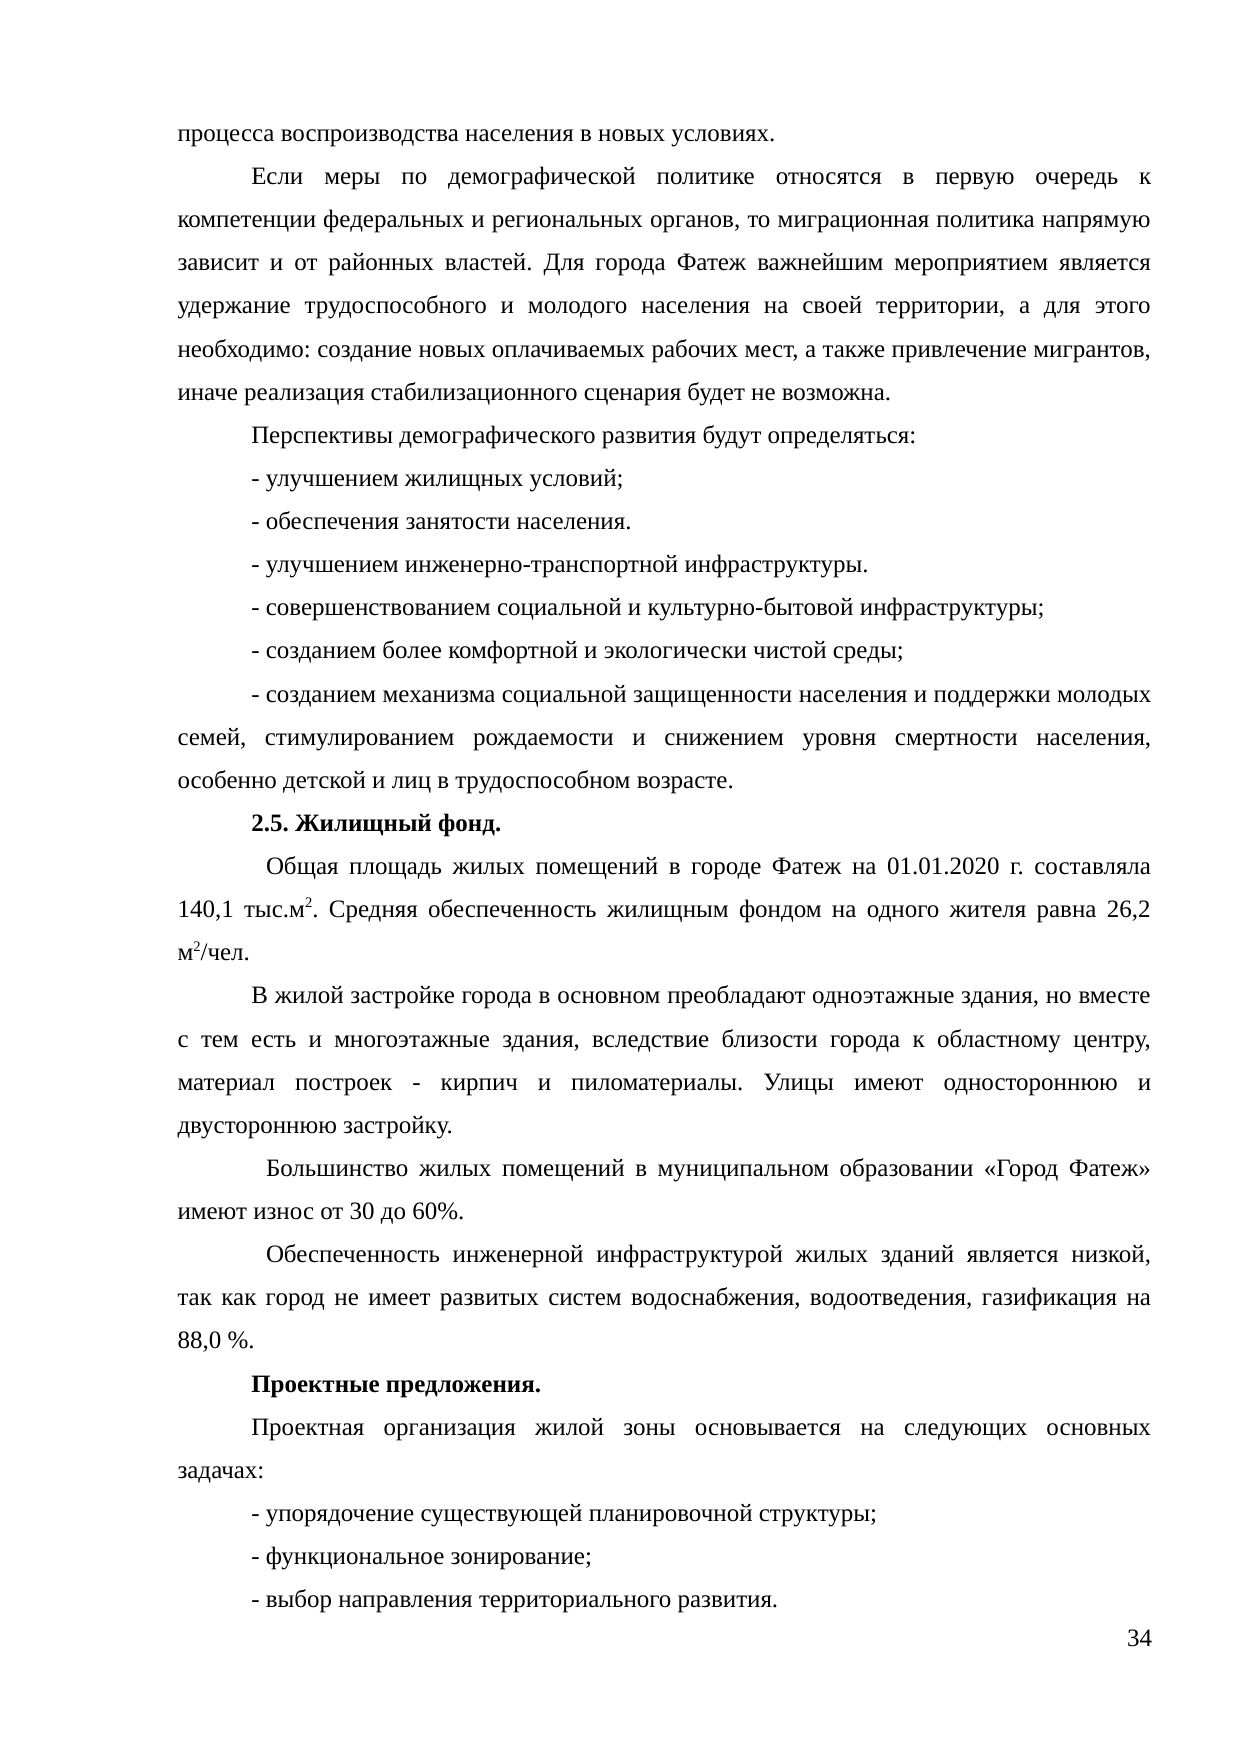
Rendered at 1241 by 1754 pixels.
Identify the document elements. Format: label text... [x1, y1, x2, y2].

text - созданием механизма социальной защищенности населения и поддержки молодых семей, стимулированием рождаемости и снижением уровня смертности населения, особенно детской и лиц в трудоспособном возрасте. [177, 679, 1152, 794]
text - совершенствованием социальной и культурно-бытовой инфраструктуры; [177, 592, 1152, 621]
text - улучшением жилищных условий; [177, 463, 1152, 492]
text В жилой застройке города в основном преобладают одноэтажные здания, но вместе с тем есть и многоэтажные здания, вследствие близости города к областному центру, материал построек - кирпич и пиломатериалы. Улицы имеют одностороннюю и двустороннюю застройку. [177, 981, 1152, 1139]
text Перспективы демографического развития будут определяться: [177, 420, 1152, 449]
text - выбор направления территориального развития. [177, 1584, 1152, 1613]
text - созданием более комфортной и экологически чистой среды; [177, 636, 1152, 664]
text Большинство жилых помещений в муниципальном образовании «Город Фатеж» имеют износ от 30 до 60%. [177, 1153, 1152, 1225]
text - упорядочение существующей планировочной структуры; [177, 1498, 1152, 1527]
list Проектные предложения. [177, 1369, 1152, 1397]
text Если меры по демографической политике относятся в первую очередь к компетенции федеральных и региональных органов, то миграционная политика напрямую зависит и от районных властей. Для города Фатеж важнейшим мероприятием является удержание трудоспособного и молодого населения на своей территории, а для этого необходимо: создание новых оплачиваемых рабочих мест, а также привлечение мигрантов, иначе реализация стабилизационного сценария будет не возможна. [177, 161, 1152, 406]
text - обеспечения занятости населения. [177, 506, 1152, 535]
text - функциональное зонирование; [177, 1541, 1152, 1570]
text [177, 118, 1152, 147]
text - улучшением инженерно-транспортной инфраструктуры. [177, 549, 1152, 578]
text Обеспеченность инженерной инфраструктурой жилых зданий является низкой, так как город не имеет развитых систем водоснабжения, водоотведения, газификация на 88,0 %. [177, 1239, 1152, 1354]
subtitle 2.5. Жилищный фонд. [251, 808, 1152, 837]
text Проектная организация жилой зоны основывается на следующих основных задачах: [177, 1412, 1152, 1484]
text Общая площадь жилых помещений в городе Фатеж на 01.01.2020 г. составляла 140,1 тыс.м2. Средняя обеспеченность жилищным фондом на одного жителя равна 26,2 м2/чел. [177, 851, 1152, 966]
